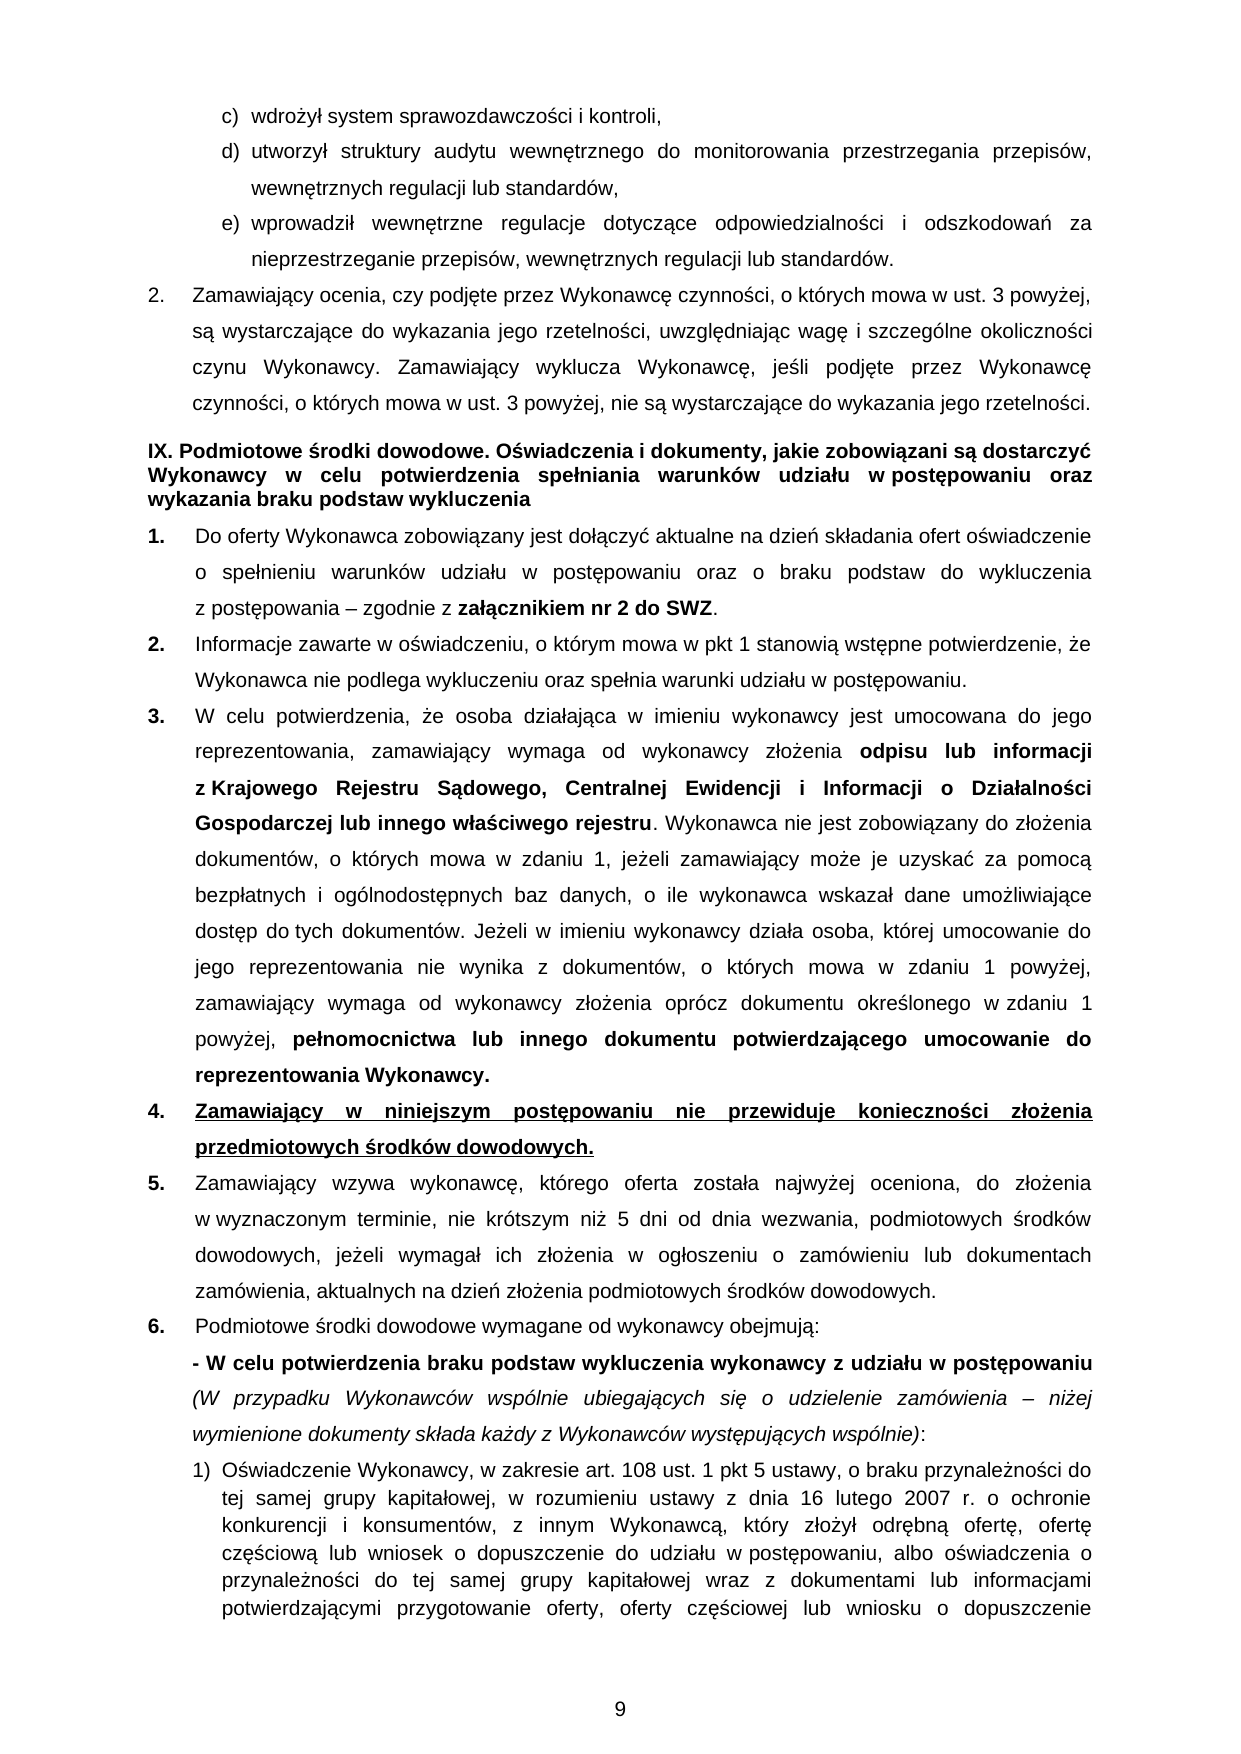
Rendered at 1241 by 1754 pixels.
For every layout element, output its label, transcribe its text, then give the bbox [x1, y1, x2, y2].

subtitle IX. Podmiotowe środki dowodowe. Oświadczenia i dokumenty, jakie zobowiązani są dostarczyć Wykonawcy w celu potwierdzenia spełniania warunków udziału w postępowaniu oraz wykazania braku podstaw wykluczenia [148, 439, 1093, 511]
list wprowadził wewnętrzne regulacje dotyczące odpowiedzialności i odszkodowań za nieprzestrzeganie przepisów, wewnętrznych regulacji lub standardów. [221, 211, 1093, 271]
text - W celu potwierdzenia braku podstaw wykluczenia wykonawcy z udziału w postępowaniu (W przypadku Wykonawców wspólnie ubiegających się o udzielenie zamówienia – niżej wymienione dokumenty składa każdy z Wykonawców występujących wspólnie): [192, 1350, 1093, 1446]
list Informacje zawarte w oświadczeniu, o którym mowa w pkt 1 stanowią wstępne potwierdzenie, że Wykonawca nie podlega wykluczeniu oraz spełnia warunki udziału w postępowaniu. [148, 632, 1093, 691]
list Do oferty Wykonawca zobowiązany jest dołączyć aktualne na dzień składania ofert oświadczenie o spełnieniu warunków udziału w postępowaniu oraz o braku podstaw do wykluczenia z postępowania – zgodnie z załącznikiem nr 2 do SWZ. [148, 524, 1093, 619]
list utworzył struktury audytu wewnętrznego do monitorowania przestrzegania przepisów, wewnętrznych regulacji lub standardów, [221, 139, 1093, 199]
list Zamawiający ocenia, czy podjęte przez Wykonawcę czynności, o których mowa w ust. 3 powyżej, są wystarczające do wykazania jego rzetelności, uwzględniając wagę i szczególne okoliczności czynu Wykonawcy. Zamawiający wyklucza Wykonawcę, jeśli podjęte przez Wykonawcę czynności, o których mowa w ust. 3 powyżej, nie są wystarczające do wykazania jego rzetelności. [148, 283, 1093, 415]
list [192, 1458, 1093, 1619]
list wdrożył system sprawozdawczości i kontroli, [221, 103, 1093, 127]
list W celu potwierdzenia, że osoba działająca w imieniu wykonawcy jest umocowana do jego reprezentowania, zamawiający wymaga od wykonawcy złożenia odpisu lub informacji z Krajowego Rejestru Sądowego, Centralnej Ewidencji i Informacji o Działalności Gospodarczej lub innego właściwego rejestru. Wykonawca nie jest zobowiązany do złożenia dokumentów, o których mowa w zdaniu 1, jeżeli zamawiający może je uzyskać za pomocą bezpłatnych i ogólnodostępnych baz danych, o ile wykonawca wskazał dane umożliwiające dostęp do tych dokumentów. Jeżeli w imieniu wykonawcy działa osoba, której umocowanie do jego reprezentowania nie wynika z dokumentów, o których mowa w zdaniu 1 powyżej, zamawiający wymaga od wykonawcy złożenia oprócz dokumentu określonego w zdaniu 1 powyżej, pełnomocnictwa lub innego dokumentu potwierdzającego umocowanie do reprezentowania Wykonawcy. [148, 703, 1093, 1087]
list Podmiotowe środki dowodowe wymagane od wykonawcy obejmują: [148, 1314, 1093, 1338]
list Zamawiający w niniejszym postępowaniu nie przewiduje konieczności złożenia przedmiotowych środków dowodowych. [148, 1099, 1093, 1159]
list Zamawiający wzywa wykonawcę, którego oferta została najwyżej oceniona, do złożenia w wyznaczonym terminie, nie krótszym niż 5 dni od dnia wezwania, podmiotowych środków dowodowych, jeżeli wymagał ich złożenia w ogłoszeniu o zamówieniu lub dokumentach zamówienia, aktualnych na dzień złożenia podmiotowych środków dowodowych. [148, 1171, 1093, 1302]
